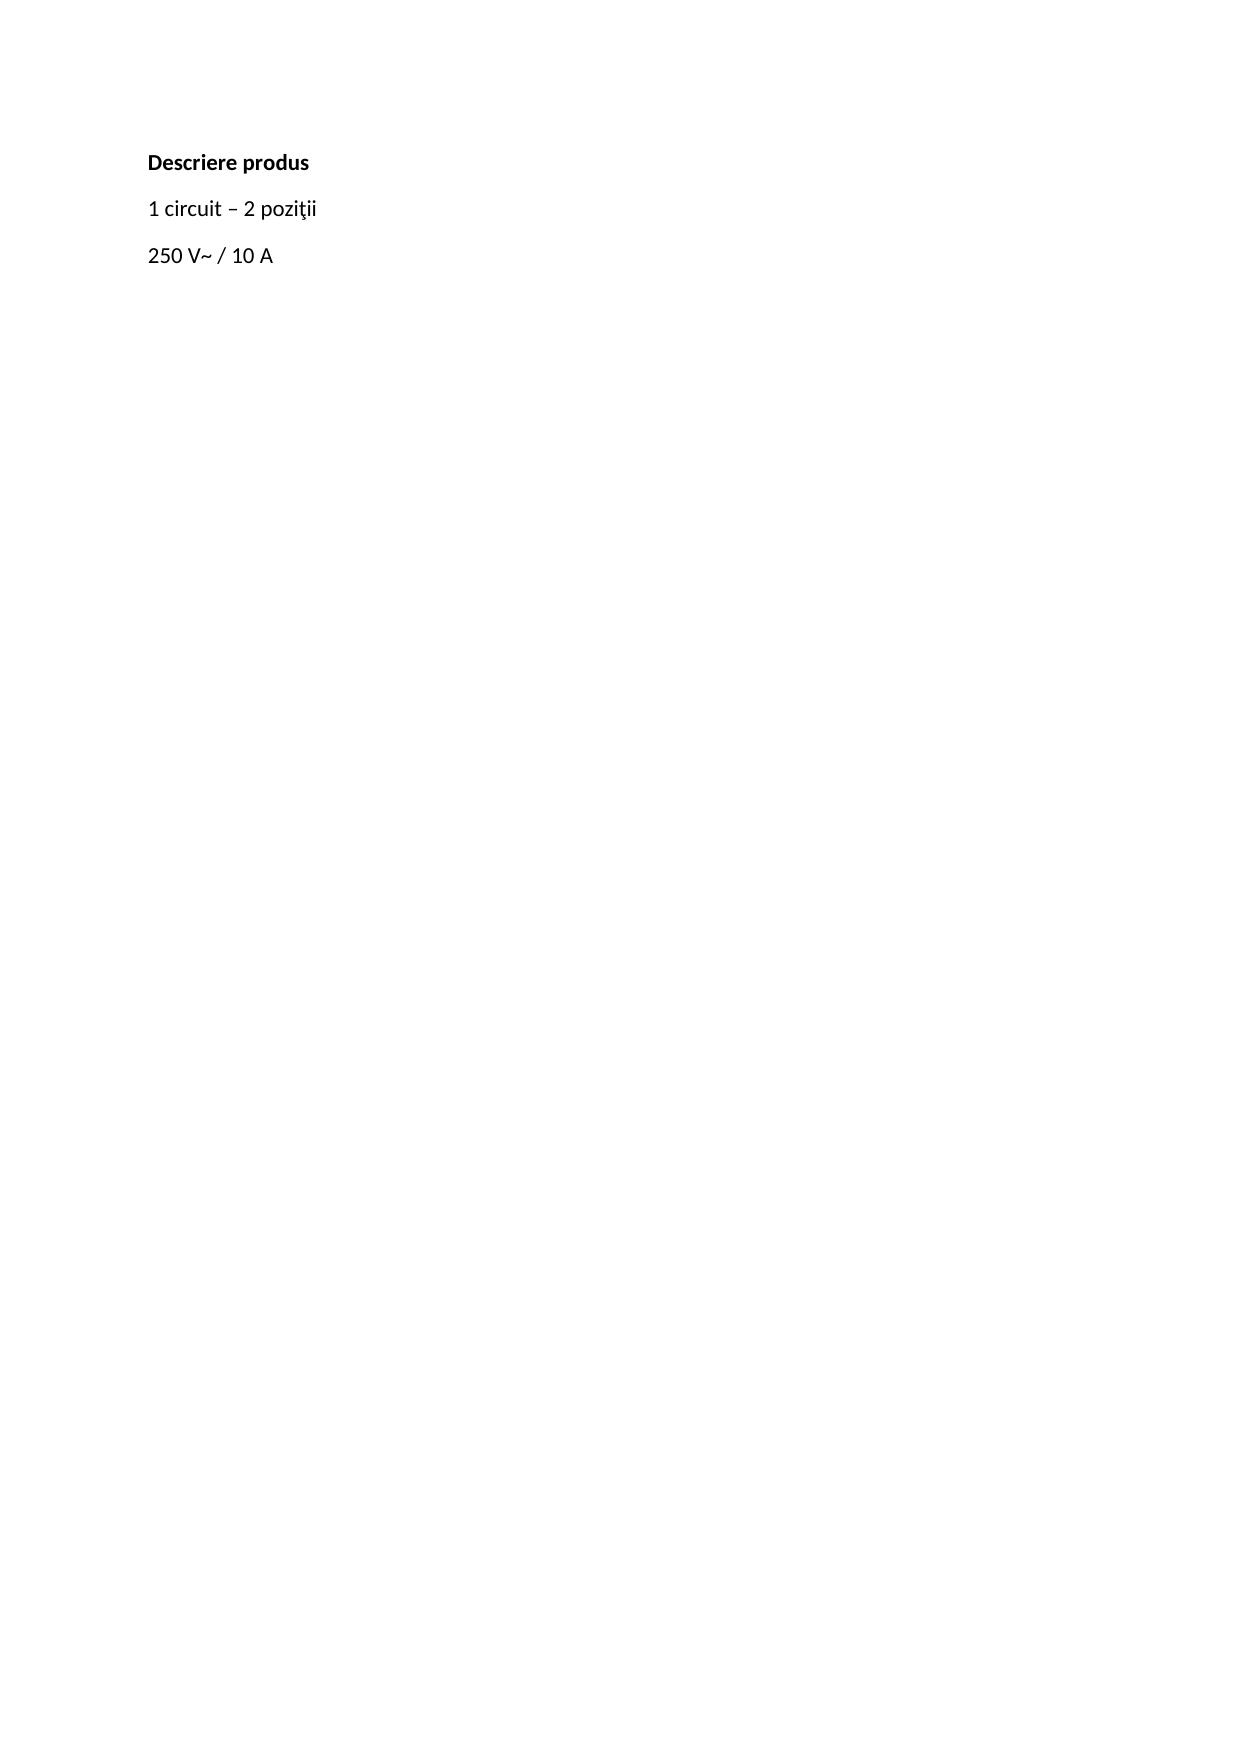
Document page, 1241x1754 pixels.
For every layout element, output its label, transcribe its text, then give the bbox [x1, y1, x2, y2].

text 1 circuit – 2 poziţii [148, 194, 1093, 222]
text Descriere produs [148, 148, 1093, 176]
text 250 V~ / 10 A [148, 241, 1093, 269]
